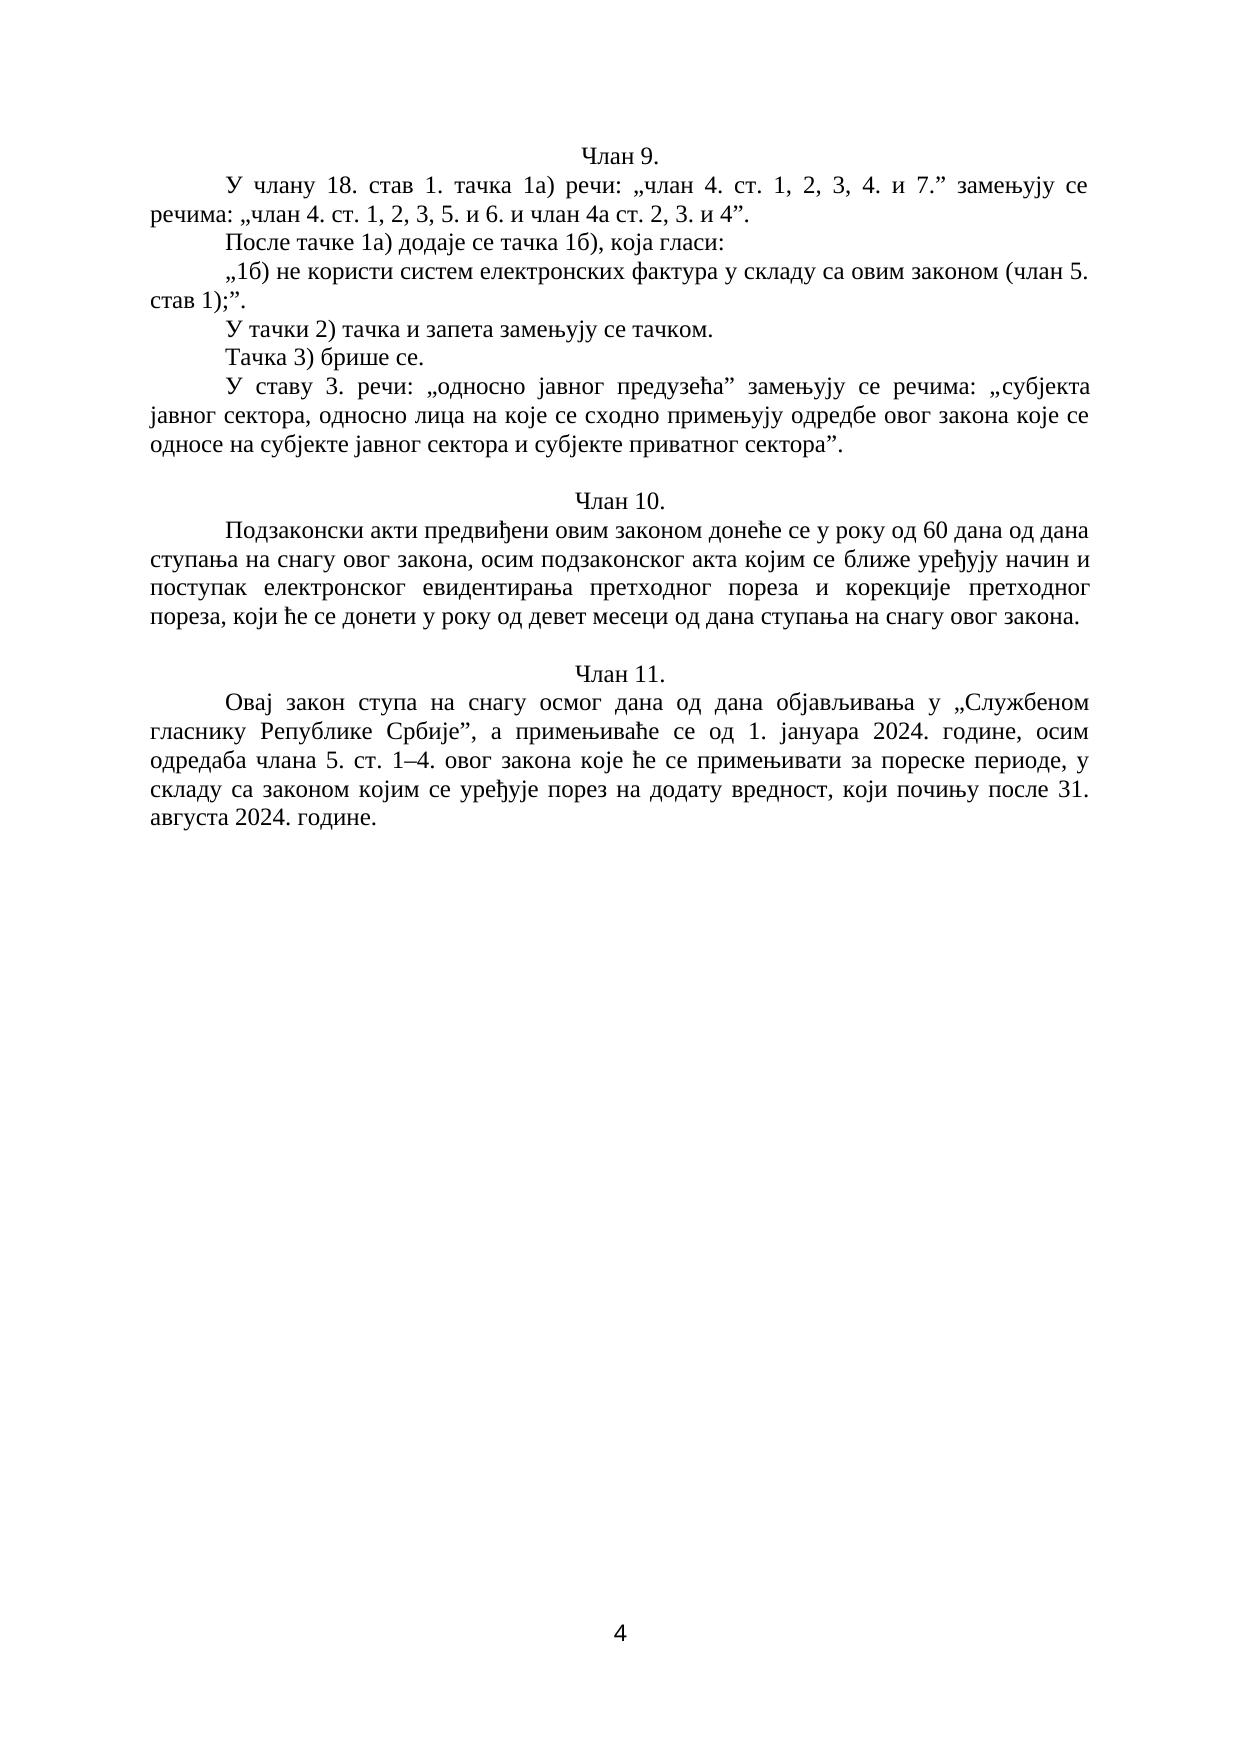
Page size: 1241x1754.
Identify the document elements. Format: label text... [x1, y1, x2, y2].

text Члан 10. [150, 486, 1090, 515]
text Подзаконски акти предвиђени овим законом донеће се у року од 60 дана од дана ступања на снагу овог закона, осим подзаконског акта којим се ближе уређују начин и поступак електронског евидентирања претходног пореза и корекције претходног пореза, који ће се донети у року од девет месеци од дана ступања на снагу овог закона. [150, 515, 1090, 630]
text Тачка 3) брише се. [150, 342, 1090, 371]
text После тачке 1а) додаје се тачка 1б), која гласи: [150, 227, 1090, 256]
text У тачки 2) тачка и запета замењују се тачком. [150, 314, 1090, 342]
text Члан 11. [150, 659, 1090, 687]
text Члан 9. [150, 141, 1090, 170]
text Oвaj зaкoн ступa нa снaгу oсмoг дaнa oд дaнa oбjaвљивaњa у „Службeнoм глaснику Рeпубликe Србиje”, а примењиваће се од 1. јануара 2024. године, осим одредаба члана 5. ст. 1–4. овог закона које ће се примењивати за пореске периоде, у складу са законом којим се уређује порез на додату вредност, који почињу после 31. августа 2024. године. [150, 687, 1090, 831]
text „1б) не користи систем електронских фактура у складу са овим законом (члан 5. став 1);”. [150, 256, 1090, 314]
text У ставу 3. речи: „односно јавног предузећа” замењују се речима: „субјекта јавног сектора, односно лица на које се сходно примењују одредбе овог закона које се односе на субјекте јавног сектора и субјекте приватног сектора”. [150, 371, 1090, 457]
text У члану 18. став 1. тачка 1а) речи: „члан 4. ст. 1, 2, 3, 4. и 7.” замењују се речима: „члан 4. ст. 1, 2, 3, 5. и 6. и члан 4а ст. 2, 3. и 4”. [150, 170, 1090, 227]
